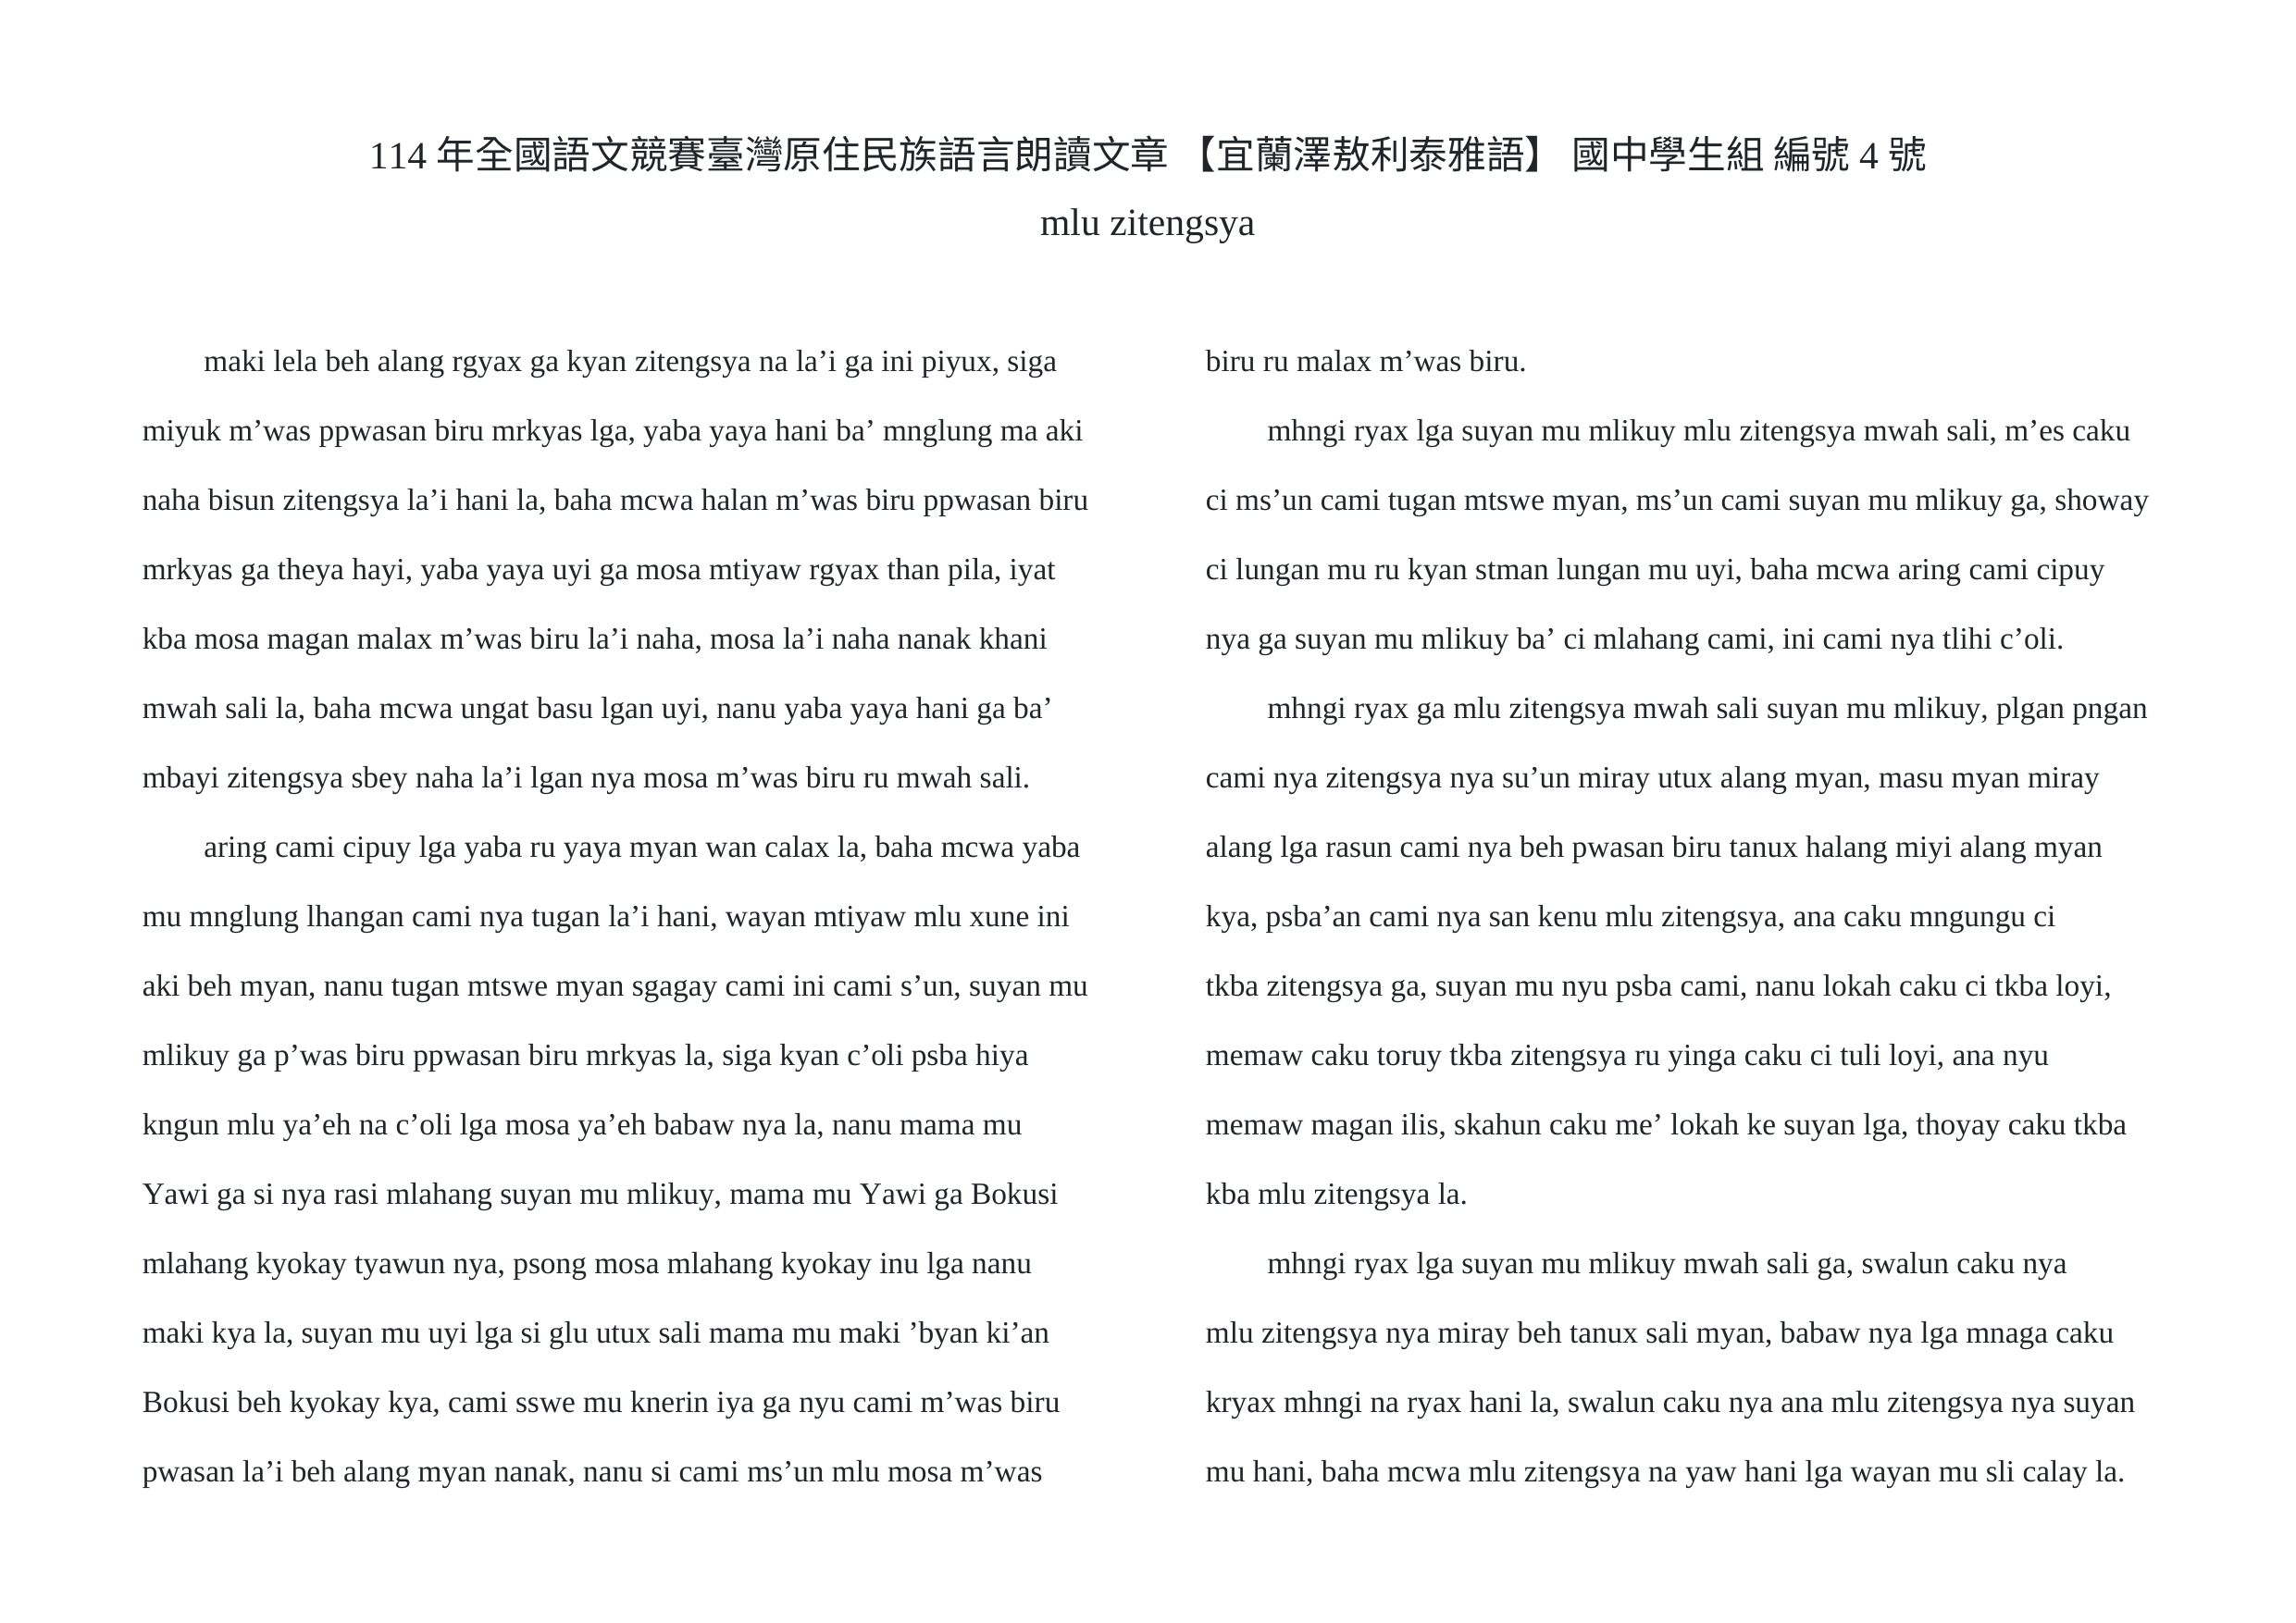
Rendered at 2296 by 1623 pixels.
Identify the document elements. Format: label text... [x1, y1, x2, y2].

text maki lela beh alang rgyax ga kyan zitengsya na la’i ga ini piyux, siga miyuk m’was ppwasan biru mrkyas lga, yaba yaya hani ba’ mnglung ma aki naha bisun zitengsya la’i hani la, baha mcwa halan m’was biru ppwasan biru mrkyas ga theya hayi, yaba yaya uyi ga mosa mtiyaw rgyax than pila, iyat kba mosa magan malax m’was biru la’i naha, mosa la’i naha nanak khani mwah sali la, baha mcwa ungat basu lgan uyi, nanu yaba yaya hani ga ba’ mbayi zitengsya sbey naha la’i lgan nya mosa m’was biru ru mwah sali. [142, 326, 1090, 812]
text aring cami cipuy lga yaba ru yaya myan wan calax la, baha mcwa yaba mu mnglung lhangan cami nya tugan la’i hani, wayan mtiyaw mlu xune ini aki beh myan, nanu tugan mtswe myan sgagay cami ini cami s’un, suyan mu mlikuy ga p’was biru ppwasan biru mrkyas la, siga kyan c’oli psba hiya kngun mlu ya’eh na c’oli lga mosa ya’eh babaw nya la, nanu mama mu Yawi ga si nya rasi mlahang suyan mu mlikuy, mama mu Yawi ga Bokusi mlahang kyokay tyawun nya, psong mosa mlahang kyokay inu lga nanu maki kya la, suyan mu uyi lga si glu utux sali mama mu maki ’byan ki’an Bokusi beh kyokay kya, cami sswe mu knerin iya ga nyu cami m’was biru pwasan la’i beh alang myan nanak, nanu si cami ms’un mlu mosa m’was biru ru malax m’was biru. [1206, 326, 2153, 395]
text mhngi ryax lga suyan mu mlikuy mwah sali ga, swalun caku nya mlu zitengsya nya miray beh tanux sali myan, babaw nya lga mnaga caku kryax mhngi na ryax hani la, swalun caku nya ana mlu zitengsya nya suyan mu hani, baha mcwa mlu zitengsya na yaw hani lga wayan mu sli calay la. [1206, 1228, 2153, 1505]
text 114 年全國語文競賽臺灣原住民族語言朗讀文章 【宜蘭澤敖利泰雅語】 國中學生組 編號 4 號 [142, 118, 2153, 187]
text aring cami cipuy lga yaba ru yaya myan wan calax la, baha mcwa yaba mu mnglung lhangan cami nya tugan la’i hani, wayan mtiyaw mlu xune ini aki beh myan, nanu tugan mtswe myan sgagay cami ini cami s’un, suyan mu mlikuy ga p’was biru ppwasan biru mrkyas la, siga kyan c’oli psba hiya kngun mlu ya’eh na c’oli lga mosa ya’eh babaw nya la, nanu mama mu Yawi ga si nya rasi mlahang suyan mu mlikuy, mama mu Yawi ga Bokusi mlahang kyokay tyawun nya, psong mosa mlahang kyokay inu lga nanu maki kya la, suyan mu uyi lga si glu utux sali mama mu maki ’byan ki’an Bokusi beh kyokay kya, cami sswe mu knerin iya ga nyu cami m’was biru pwasan la’i beh alang myan nanak, nanu si cami ms’un mlu mosa m’was biru ru malax m’was biru. [142, 812, 1090, 1505]
text mlu zitengsya [142, 187, 2153, 256]
text mhngi ryax lga suyan mu mlikuy mlu zitengsya mwah sali, m’es caku ci ms’un cami tugan mtswe myan, ms’un cami suyan mu mlikuy ga, showay ci lungan mu ru kyan stman lungan mu uyi, baha mcwa aring cami cipuy nya ga suyan mu mlikuy ba’ ci mlahang cami, ini cami nya tlihi c’oli. [1206, 395, 2153, 673]
text mhngi ryax ga mlu zitengsya mwah sali suyan mu mlikuy, plgan pngan cami nya zitengsya nya su’un miray utux alang myan, masu myan miray alang lga rasun cami nya beh pwasan biru tanux halang miyi alang myan kya, psba’an cami nya san kenu mlu zitengsya, ana caku mngungu ci tkba zitengsya ga, suyan mu nyu psba cami, nanu lokah caku ci tkba loyi, memaw caku toruy tkba zitengsya ru yinga caku ci tuli loyi, ana nyu memaw magan ilis, skahun caku me’ lokah ke suyan lga, thoyay caku tkba kba mlu zitengsya la. [1206, 673, 2153, 1228]
